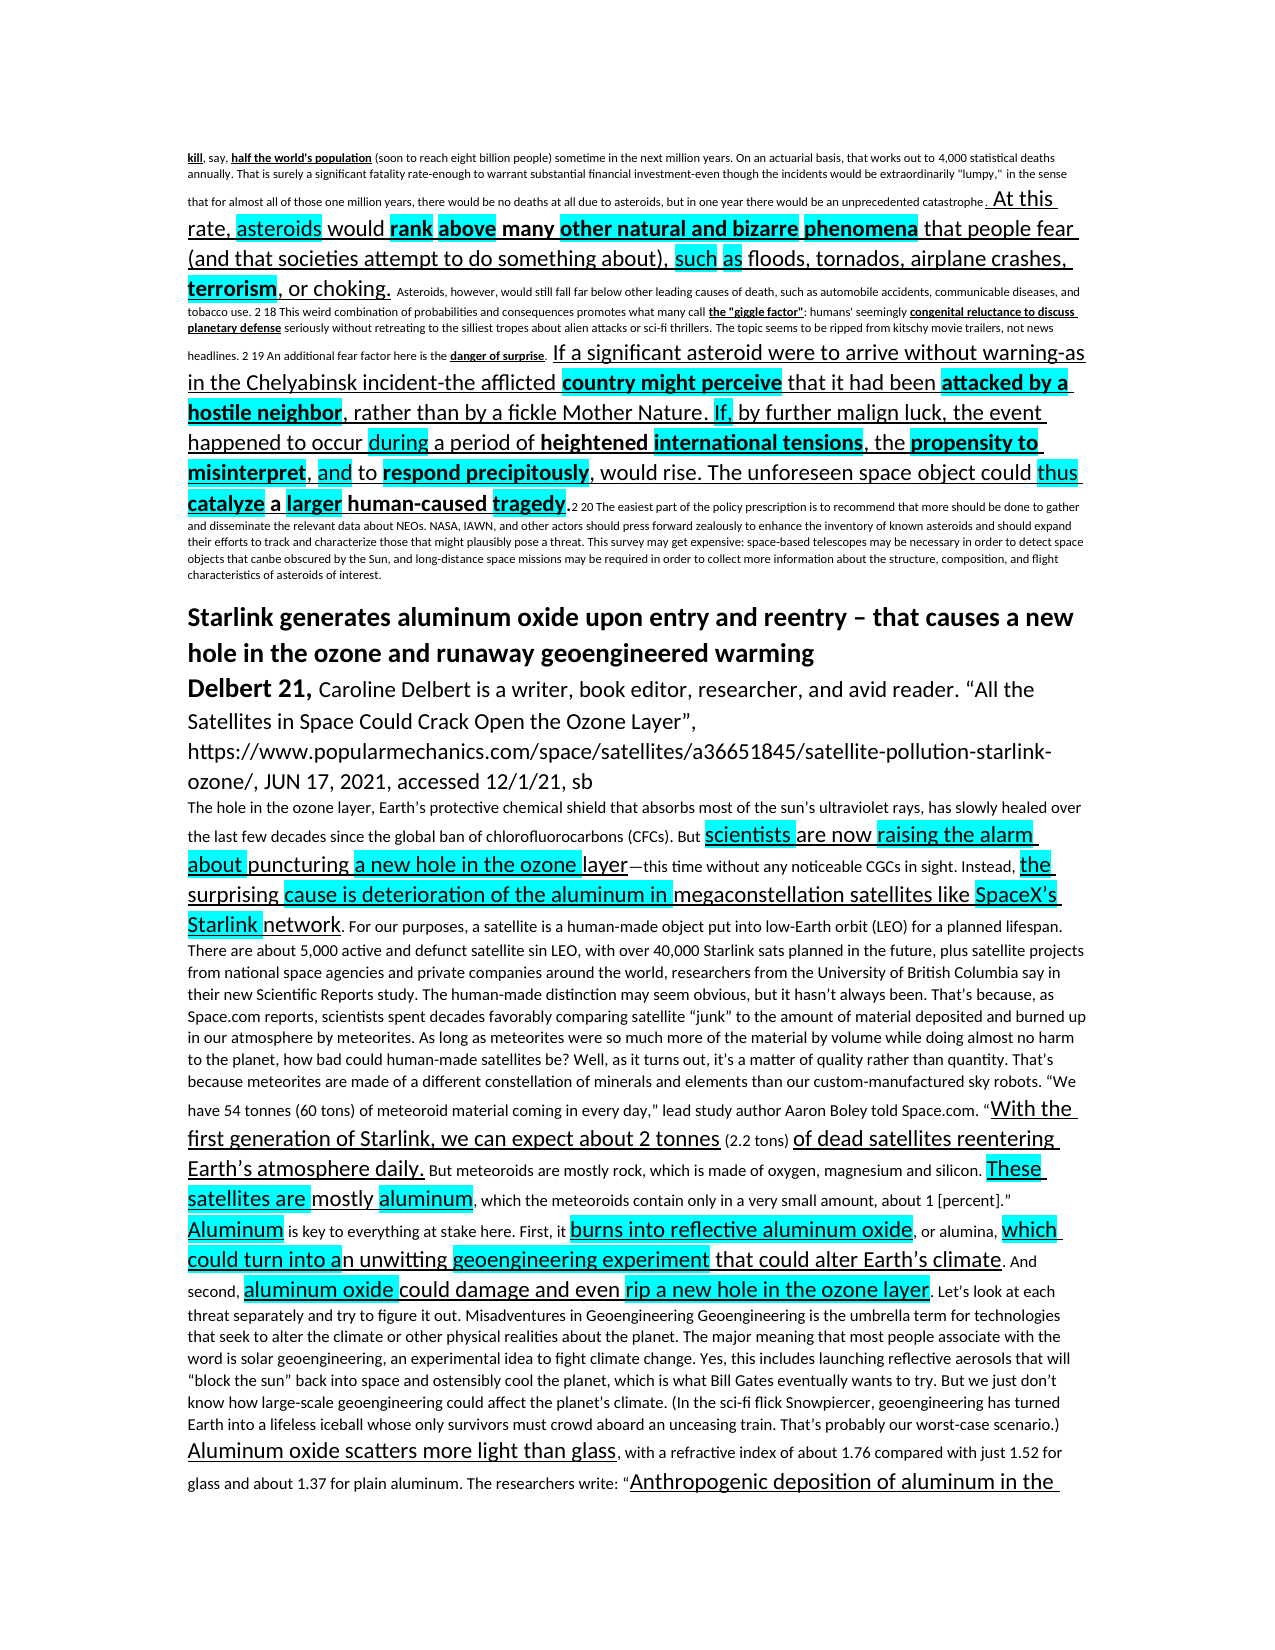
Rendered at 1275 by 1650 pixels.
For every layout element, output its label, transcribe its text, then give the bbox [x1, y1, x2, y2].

text Delbert 21, Caroline Delbert is a writer, book editor, researcher, and avid reader. “All the Satellites in Space Could Crack Open the Ozone Layer”, https://www.popularmechanics.com/space/satellites/a36651845/satellite-pollution-starlink-ozone/, JUN 17, 2021, accessed 12/1/21, sb [187, 672, 1087, 795]
subtitle Starlink generates aluminum oxide upon entry and reentry – that causes a new hole in the ozone and runaway geoengineered warming [187, 600, 1087, 669]
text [187, 797, 1087, 1495]
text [187, 150, 1087, 583]
